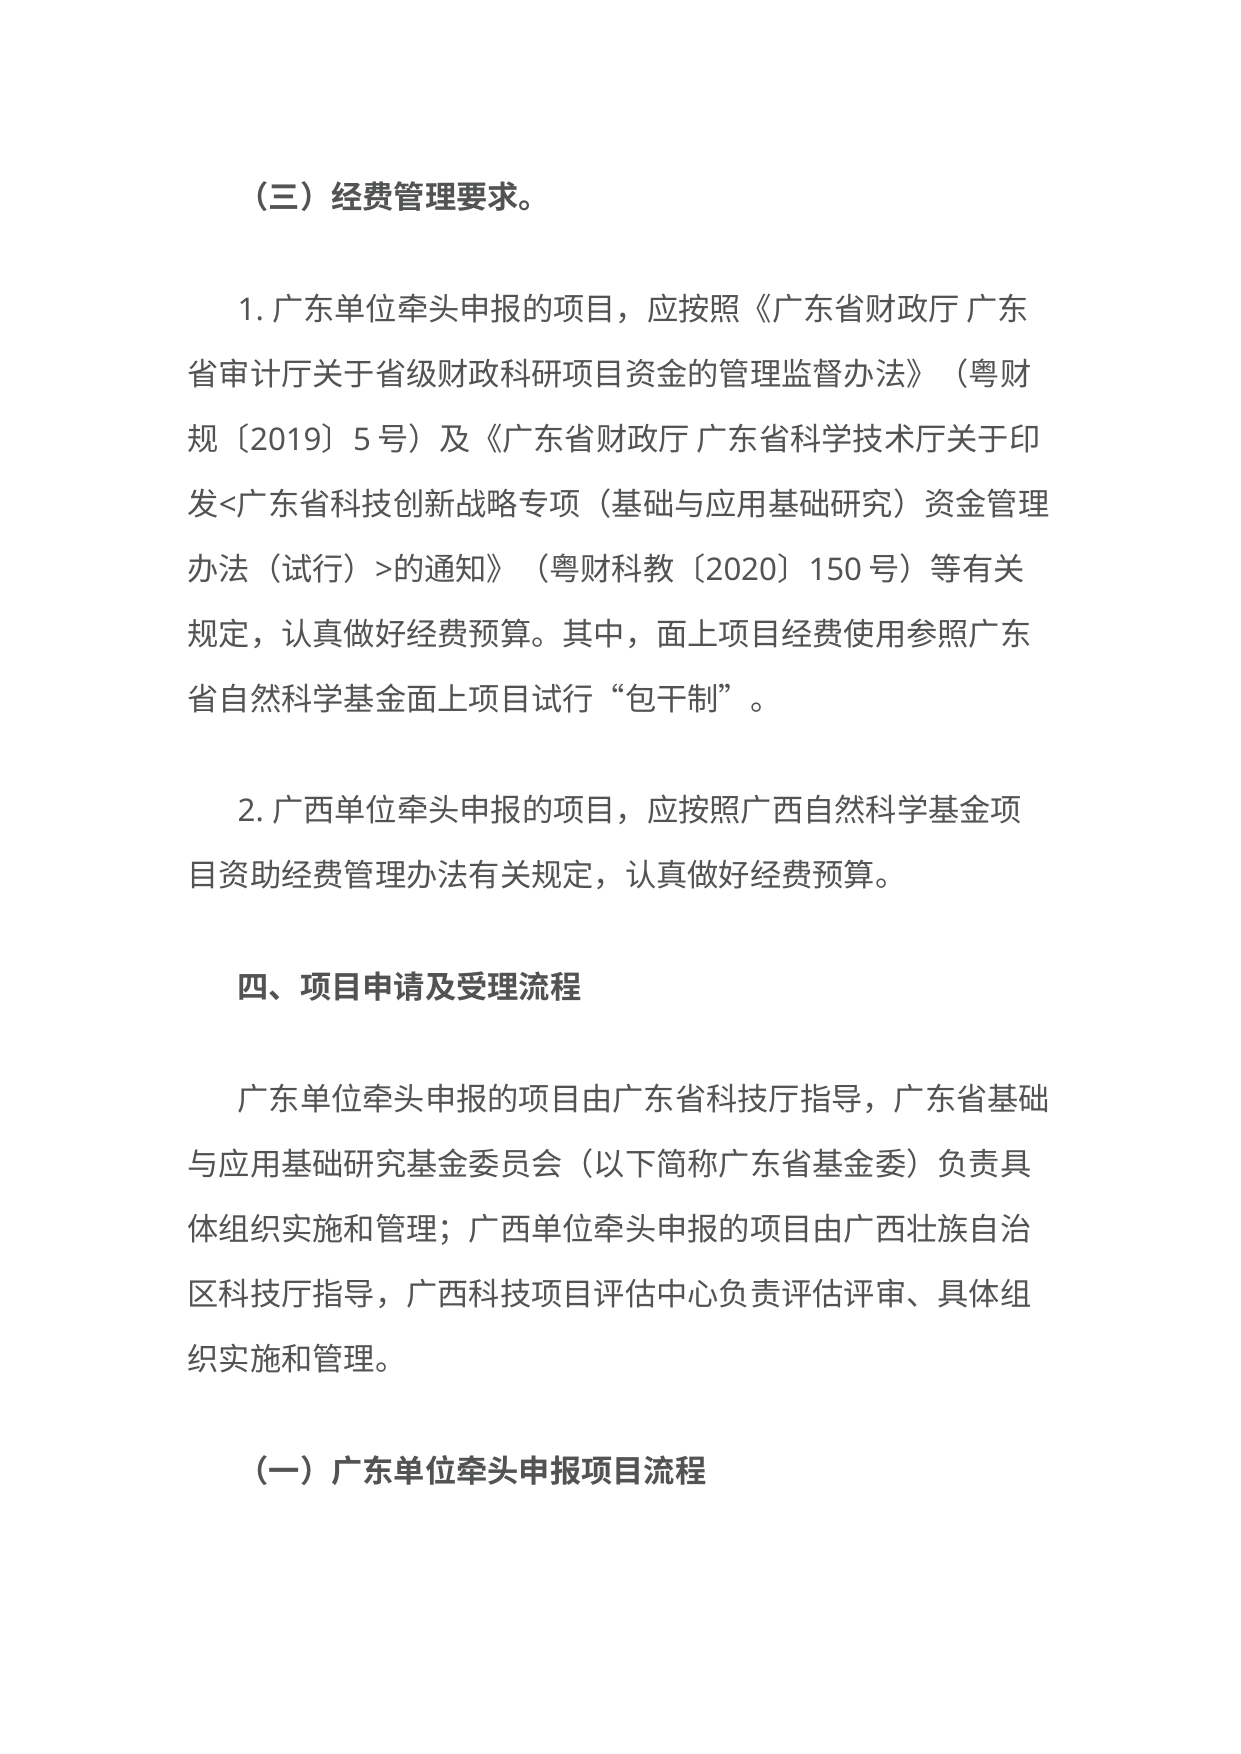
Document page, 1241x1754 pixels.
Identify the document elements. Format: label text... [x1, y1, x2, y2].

text 广东单位牵头申报的项目由广东省科技厅指导，广东省基础与应用基础研究基金委员会（以下简称广东省基金委）负责具体组织实施和管理；广西单位牵头申报的项目由广西壮族自治区科技厅指导，广西科技项目评估中心负责评估评审、具体组织实施和管理。 [187, 1064, 1053, 1389]
text 2. 广西单位牵头申报的项目，应按照广西自然科学基金项目资助经费管理办法有关规定，认真做好经费预算。 [187, 776, 1053, 906]
text 四、项目申请及受理流程 [187, 953, 1053, 1018]
text 1. 广东单位牵头申报的项目，应按照《广东省财政厅 广东省审计厅关于省级财政科研项目资金的管理监督办法》（粤财规〔2019〕5号）及《广东省财政厅 广东省科学技术厅关于印发<广东省科技创新战略专项（基础与应用基础研究）资金管理办法（试行）>的通知》（粤财科教〔2020〕150号）等有关规定，认真做好经费预算。其中，面上项目经费使用参照广东省自然科学基金面上项目试行“包干制”。 [187, 274, 1053, 729]
text （一）广东单位牵头申报项目流程 [187, 1436, 1053, 1501]
text （三）经费管理要求。 [187, 162, 1053, 227]
